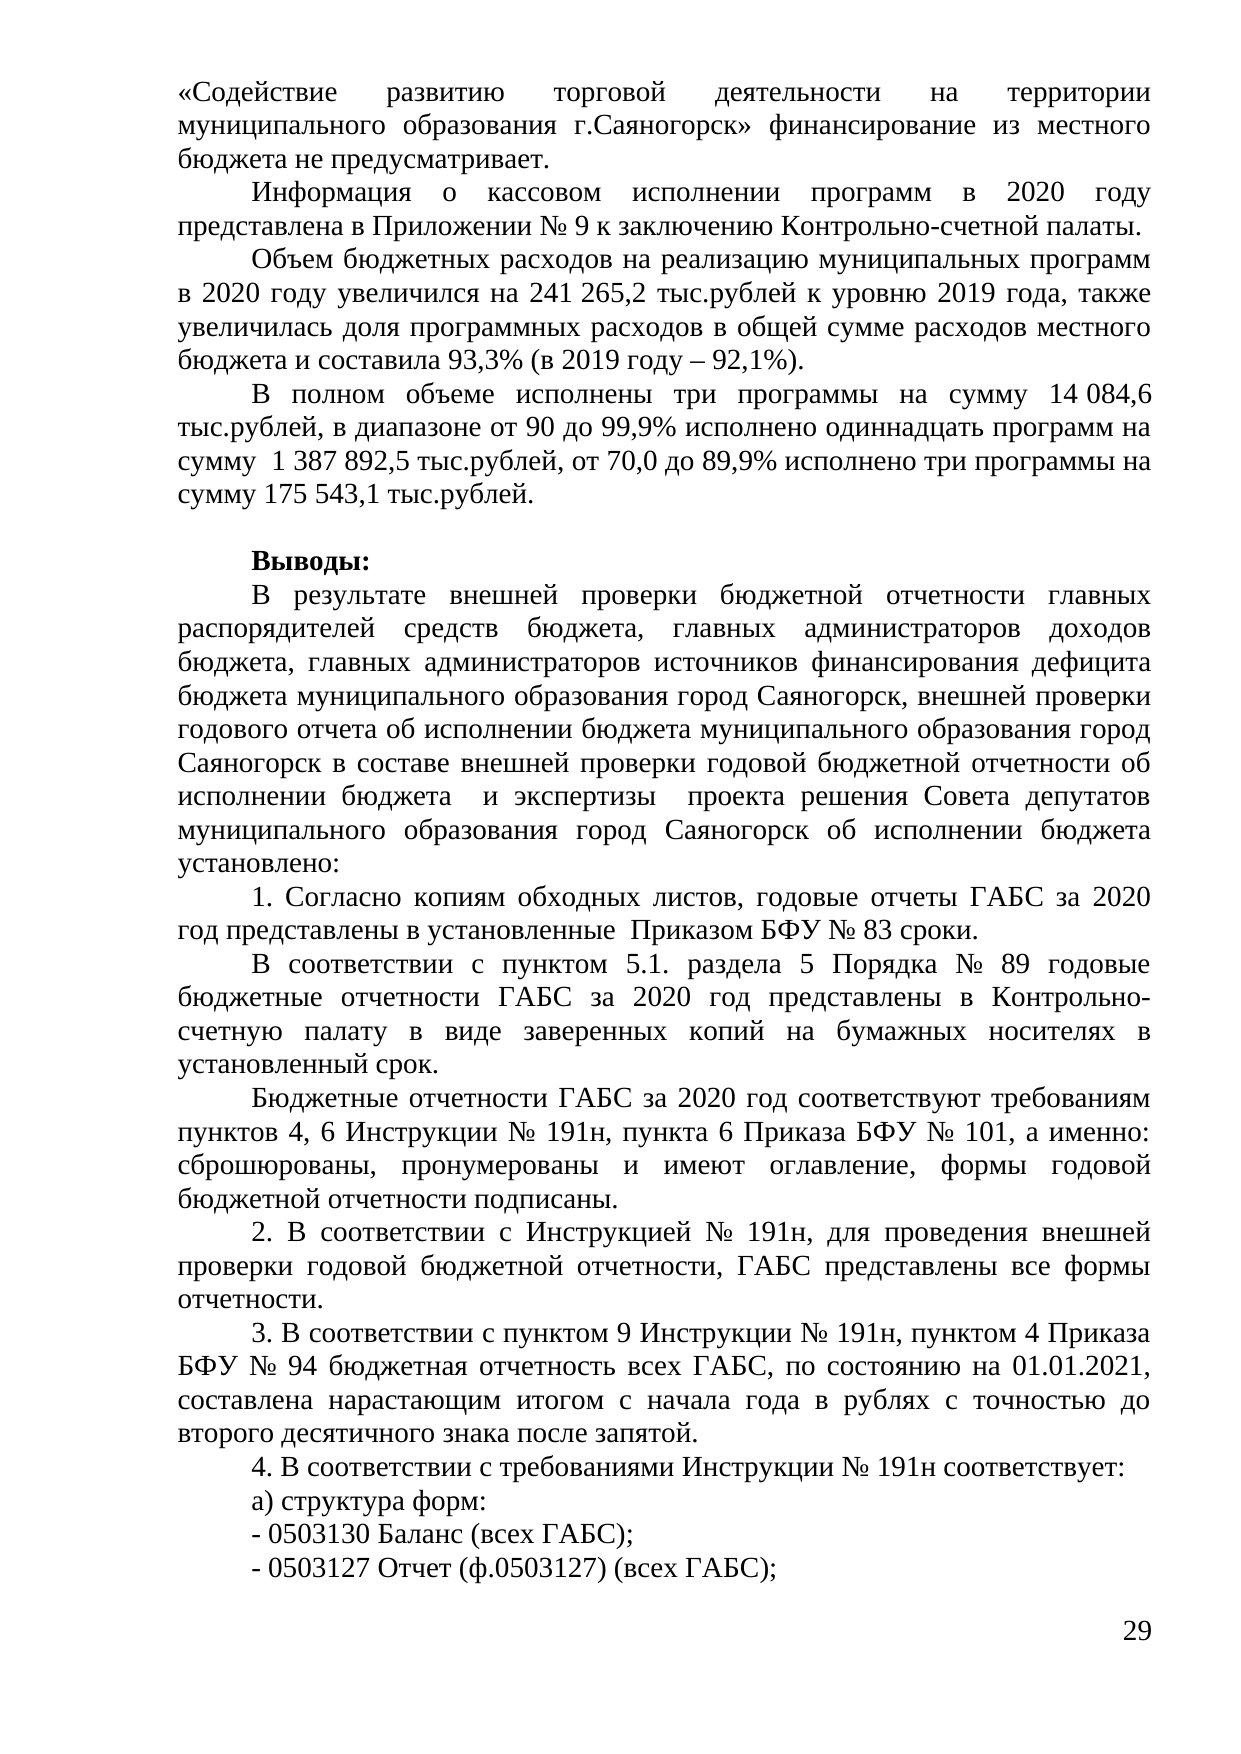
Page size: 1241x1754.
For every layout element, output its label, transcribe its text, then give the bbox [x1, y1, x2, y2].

text 1. Согласно копиям обходных листов, годовые отчеты ГАБС за 2020 год представлены в установленные Приказом БФУ № 83 сроки. [177, 879, 1152, 946]
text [177, 74, 1152, 174]
text Бюджетные отчетности ГАБС за 2020 год соответствуют требованиям пунктов 4, 6 Инструкции № 191н, пункта 6 Приказа БФУ № 101, а именно: сброшюрованы, пронумерованы и имеют оглавление, формы годовой бюджетной отчетности подписаны. [177, 1080, 1152, 1214]
text - 0503130 Баланс (всех ГАБС); [177, 1516, 1152, 1550]
text 2. В соответствии с Инструкцией № 191н, для проведения внешней проверки годовой бюджетной отчетности, ГАБС представлены все формы отчетности. [177, 1214, 1152, 1315]
text В полном объеме исполнены три программы на сумму 14 084,6 тыс.рублей, в диапазоне от 90 до 99,9% исполнено одиннадцать программ на сумму 1 387 892,5 тыс.рублей, от 70,0 до 89,9% исполнено три программы на сумму 175 543,1 тыс.рублей. [177, 376, 1152, 510]
text Информация о кассовом исполнении программ в 2020 году представлена в Приложении № 9 к заключению Контрольно-счетной палаты. [177, 174, 1152, 242]
text 3. В соответствии с пунктом 9 Инструкции № 191н, пунктом 4 Приказа БФУ № 94 бюджетная отчетность всех ГАБС, по состоянию на 01.01.2021, составлена нарастающим итогом с начала года в рублях с точностью до второго десятичного знака после запятой. [177, 1315, 1152, 1449]
text - 0503127 Отчет (ф.0503127) (всех ГАБС); [177, 1550, 1152, 1583]
text Выводы: [177, 543, 1152, 577]
text а) структура форм: [177, 1483, 1152, 1516]
text В соответствии с пунктом 5.1. раздела 5 Порядка № 89 годовые бюджетные отчетности ГАБС за 2020 год представлены в Контрольно-счетную палату в виде заверенных копий на бумажных носителях в установленный срок. [177, 946, 1152, 1080]
text В результате внешней проверки бюджетной отчетности главных распорядителей средств бюджета, главных администраторов доходов бюджета, главных администраторов источников финансирования дефицита бюджета муниципального образования город Саяногорск, внешней проверки годового отчета об исполнении бюджета муниципального образования город Саяногорск в составе внешней проверки годовой бюджетной отчетности об исполнении бюджета и экспертизы проекта решения Совета депутатов муниципального образования город Саяногорск об исполнении бюджета установлено: [177, 577, 1152, 879]
text Объем бюджетных расходов на реализацию муниципальных программ в 2020 году увеличился на 241 265,2 тыс.рублей к уровню 2019 года, также увеличилась доля программных расходов в общей сумме расходов местного бюджета и составила 93,3% (в 2019 году – 92,1%). [177, 242, 1152, 376]
text 4. В соответствии с требованиями Инструкции № 191н соответствует: [177, 1449, 1152, 1483]
